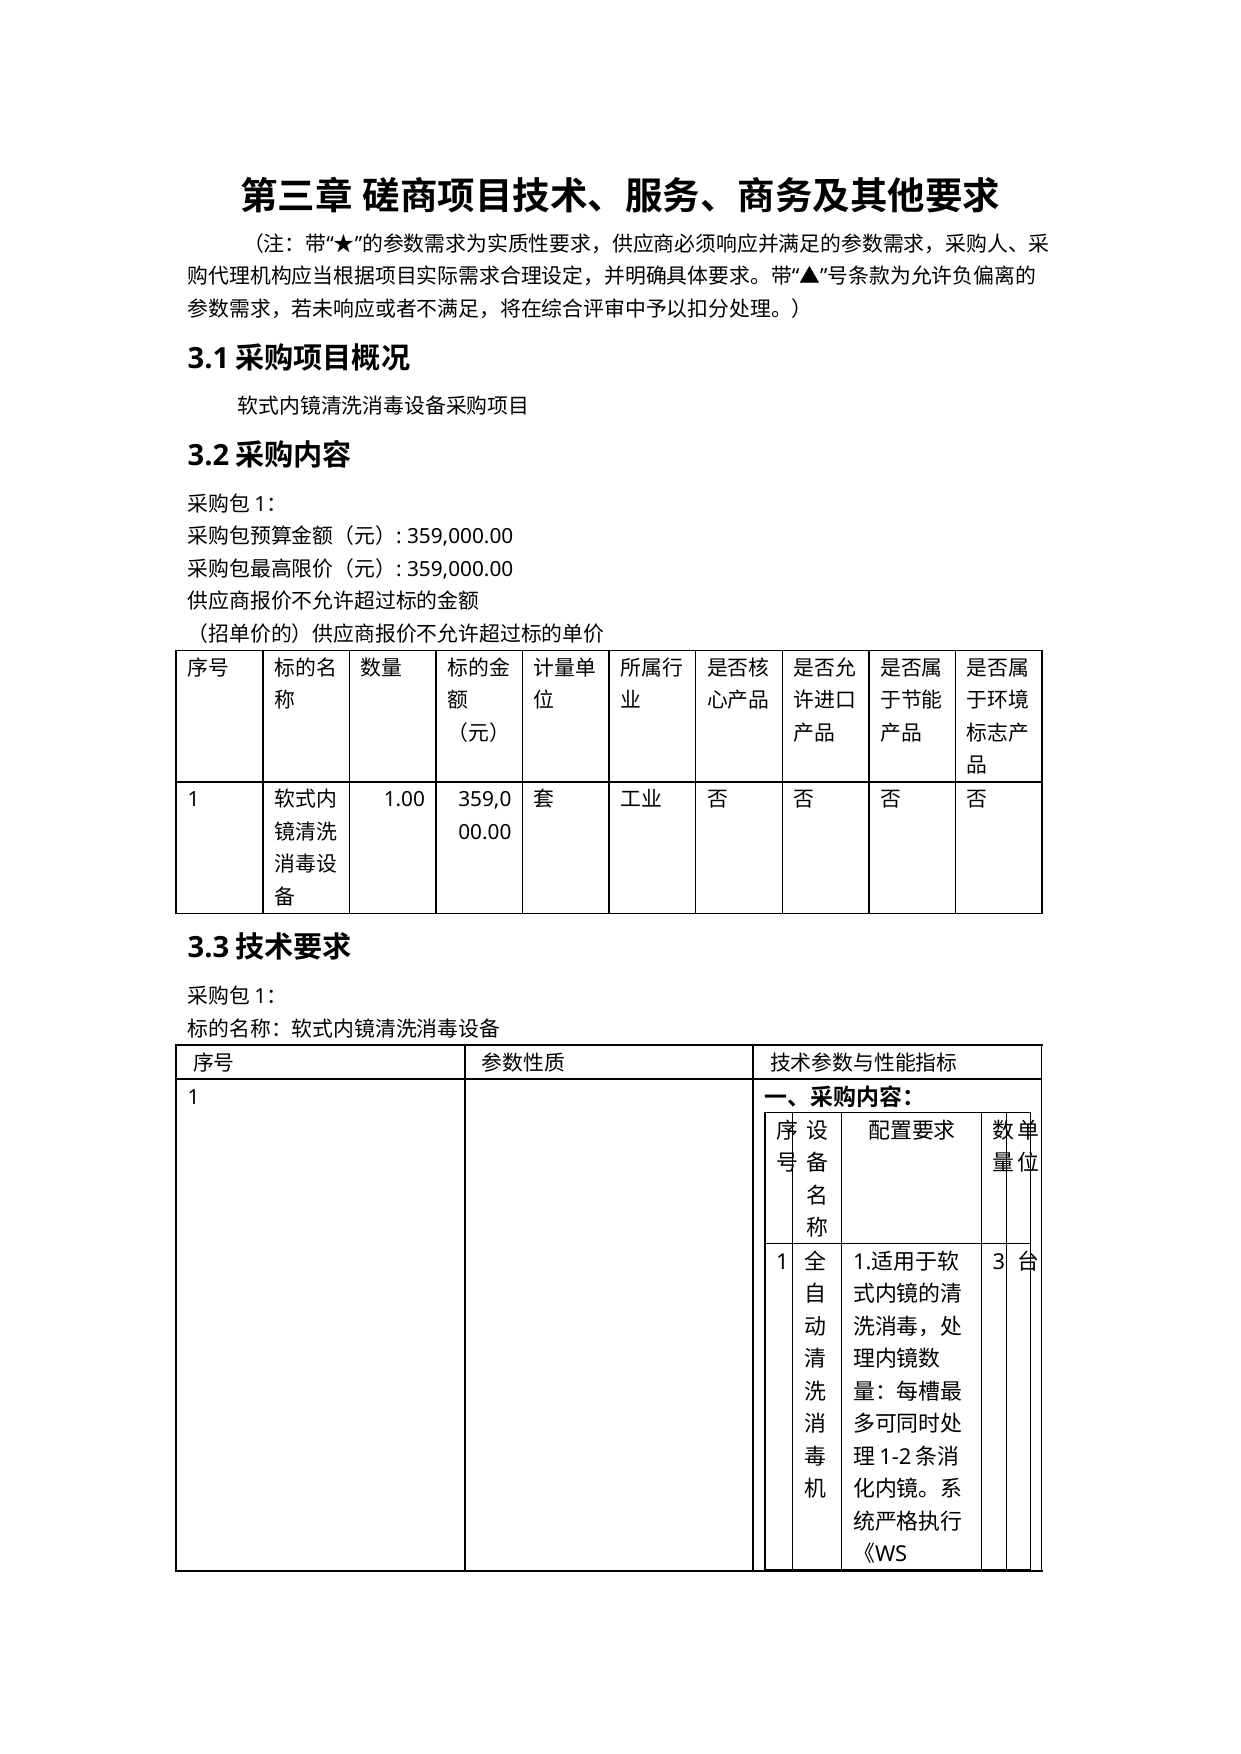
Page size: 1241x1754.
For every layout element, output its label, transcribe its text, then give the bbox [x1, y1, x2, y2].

text 3.3技术要求 [187, 914, 1053, 979]
text 采购包1： [187, 487, 1053, 519]
text 采购包1： [187, 979, 1053, 1012]
table_cell 一、采购内容： [754, 1080, 1041, 1570]
table_header 序号 [177, 1046, 464, 1078]
text 采购包预算金额（元）: 359,000.00 [187, 519, 1053, 552]
table_header 标的金额 （元） [437, 651, 522, 781]
table_header 所属行业 [610, 651, 695, 781]
table_cell 1.00 [350, 783, 435, 913]
text 标的名称：软式内镜清洗消毒设备 [187, 1012, 1053, 1044]
text 供应商报价不允许超过标的金额 [187, 584, 1053, 617]
table_cell 工业 [610, 783, 695, 913]
table_cell 否 [870, 783, 955, 913]
table_header 参数性质 [466, 1046, 752, 1078]
table_cell 套 [523, 783, 608, 913]
table_cell 否 [956, 783, 1041, 913]
text 软式内镜清洗消毒设备采购项目 [187, 389, 1053, 422]
table_header 计量单位 [523, 651, 608, 781]
table_header 是否允许进口产品 [783, 651, 868, 781]
text 3.2采购内容 [187, 422, 1053, 487]
text 3.1采购项目概况 [187, 324, 1053, 389]
table_cell 软式内镜清洗消毒设备 [264, 783, 349, 913]
table_cell [466, 1080, 752, 1570]
table_header 数量 [350, 651, 435, 781]
table_cell 否 [696, 783, 782, 913]
table_header 技术参数与性能指标 [754, 1046, 1041, 1078]
table_cell 1 [177, 783, 262, 913]
table_header 是否属于环境标志产品 [956, 651, 1041, 781]
table_cell 1 [177, 1080, 464, 1570]
table_header 是否核心产品 [696, 651, 782, 781]
table_header 序号 [177, 651, 262, 781]
text 第三章 磋商项目技术、服务、商务及其他要求 [187, 162, 1053, 227]
table_cell 否 [783, 783, 868, 913]
table_header 标的名称 [264, 651, 349, 781]
text （招单价的）供应商报价不允许超过标的单价 [187, 617, 1053, 649]
text （注：带“★”的参数需求为实质性要求，供应商必须响应并满足的参数需求，采购人、采购代理机构应当根据项目实际需求合理设定，并明确具体要求。带“▲”号条款为允许负偏离的参数需求，若未响应或者不满足，将在综合评审中予以扣分处理。） [187, 227, 1053, 324]
table_cell 359,000.00 [437, 783, 522, 913]
text 采购包最高限价（元）: 359,000.00 [187, 552, 1053, 584]
table_header 是否属于节能产品 [870, 651, 955, 781]
